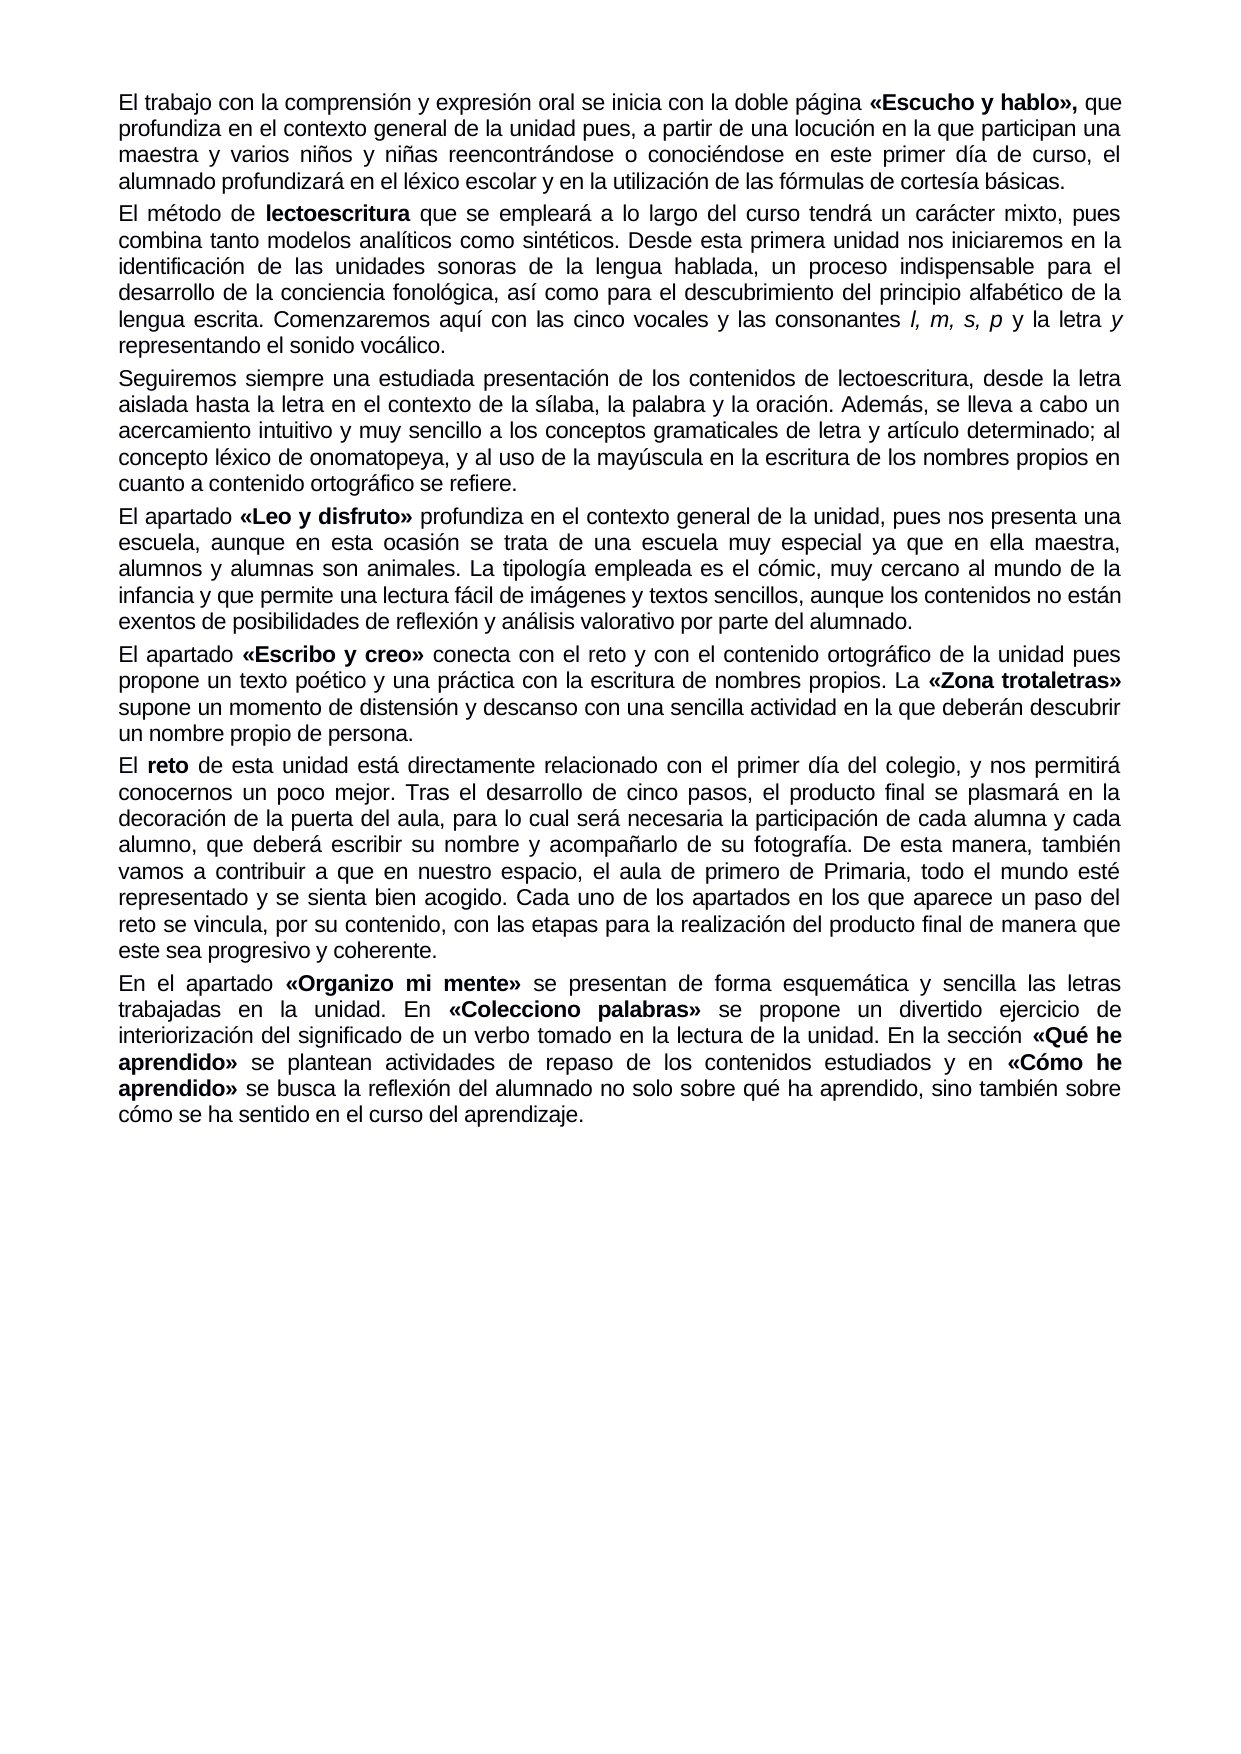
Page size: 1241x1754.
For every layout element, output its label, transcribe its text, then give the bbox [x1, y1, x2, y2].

text En el apartado «Organizo mi mente» se presentan de forma esquemática y sencilla las letras trabajadas en la unidad. En «Colecciono palabras» se propone un divertido ejercicio de interiorización del significado de un verbo tomado en la lectura de la unidad. En la sección «Qué he aprendido» se plantean actividades de repaso de los contenidos estudiados y en «Cómo he aprendido» se busca la reflexión del alumnado no solo sobre qué ha aprendido, sino también sobre cómo se ha sentido en el curso del aprendizaje. [118, 969, 1122, 1128]
text El apartado «Escribo y creo» conecta con el reto y con el contenido ortográfico de la unidad pues propone un texto poético y una práctica con la escritura de nombres propios. La «Zona trotaletras» supone un momento de distensión y descanso con una sencilla actividad en la que deberán descubrir un nombre propio de persona. [118, 641, 1122, 746]
text El método de lectoescritura que se empleará a lo largo del curso tendrá un carácter mixto, pues combina tanto modelos analíticos como sintéticos. Desde esta primera unidad nos iniciaremos en la identificación de las unidades sonoras de la lengua hablada, un proceso indispensable para el desarrollo de la conciencia fonológica, así como para el descubrimiento del principio alfabético de la lengua escrita. Comenzaremos aquí con las cinco vocales y las consonantes l, m, s, p y la letra y representando el sonido vocálico. [118, 200, 1122, 358]
text El trabajo con la comprensión y expresión oral se inicia con la doble página «Escucho y hablo», que profundiza en el contexto general de la unidad pues, a partir de una locución en la que participan una maestra y varios niños y niñas reencontrándose o conociéndose en este primer día de curso, el alumnado profundizará en el léxico escolar y en la utilización de las fórmulas de cortesía básicas. [118, 89, 1122, 194]
text El reto de esta unidad está directamente relacionado con el primer día del colegio, y nos permitirá conocernos un poco mejor. Tras el desarrollo de cinco pasos, el producto final se plasmará en la decoración de la puerta del aula, para lo cual será necesaria la participación de cada alumna y cada alumno, que deberá escribir su nombre y acompañarlo de su fotografía. De esta manera, también vamos a contribuir a que en nuestro espacio, el aula de primero de Primaria, todo el mundo esté representado y se sienta bien acogido. Cada uno de los apartados en los que aparece un paso del reto se vincula, por su contenido, con las etapas para la realización del producto final de manera que este sea progresivo y coherente. [118, 752, 1122, 963]
text Seguiremos siempre una estudiada presentación de los contenidos de lectoescritura, desde la letra aislada hasta la letra en el contexto de la sílaba, la palabra y la oración. Además, se lleva a cabo un acercamiento intuitivo y muy sencillo a los conceptos gramaticales de letra y artículo determinado; al concepto léxico de onomatopeya, y al uso de la mayúscula en la escritura de los nombres propios en cuanto a contenido ortográfico se refiere. [118, 365, 1122, 496]
text El apartado «Leo y disfruto» profundiza en el contexto general de la unidad, pues nos presenta una escuela, aunque en esta ocasión se trata de una escuela muy especial ya que en ella maestra, alumnos y alumnas son animales. La tipología empleada es el cómic, muy cercano al mundo de la infancia y que permite una lectura fácil de imágenes y textos sencillos, aunque los contenidos no están exentos de posibilidades de reflexión y análisis valorativo por parte del alumnado. [118, 503, 1122, 634]
